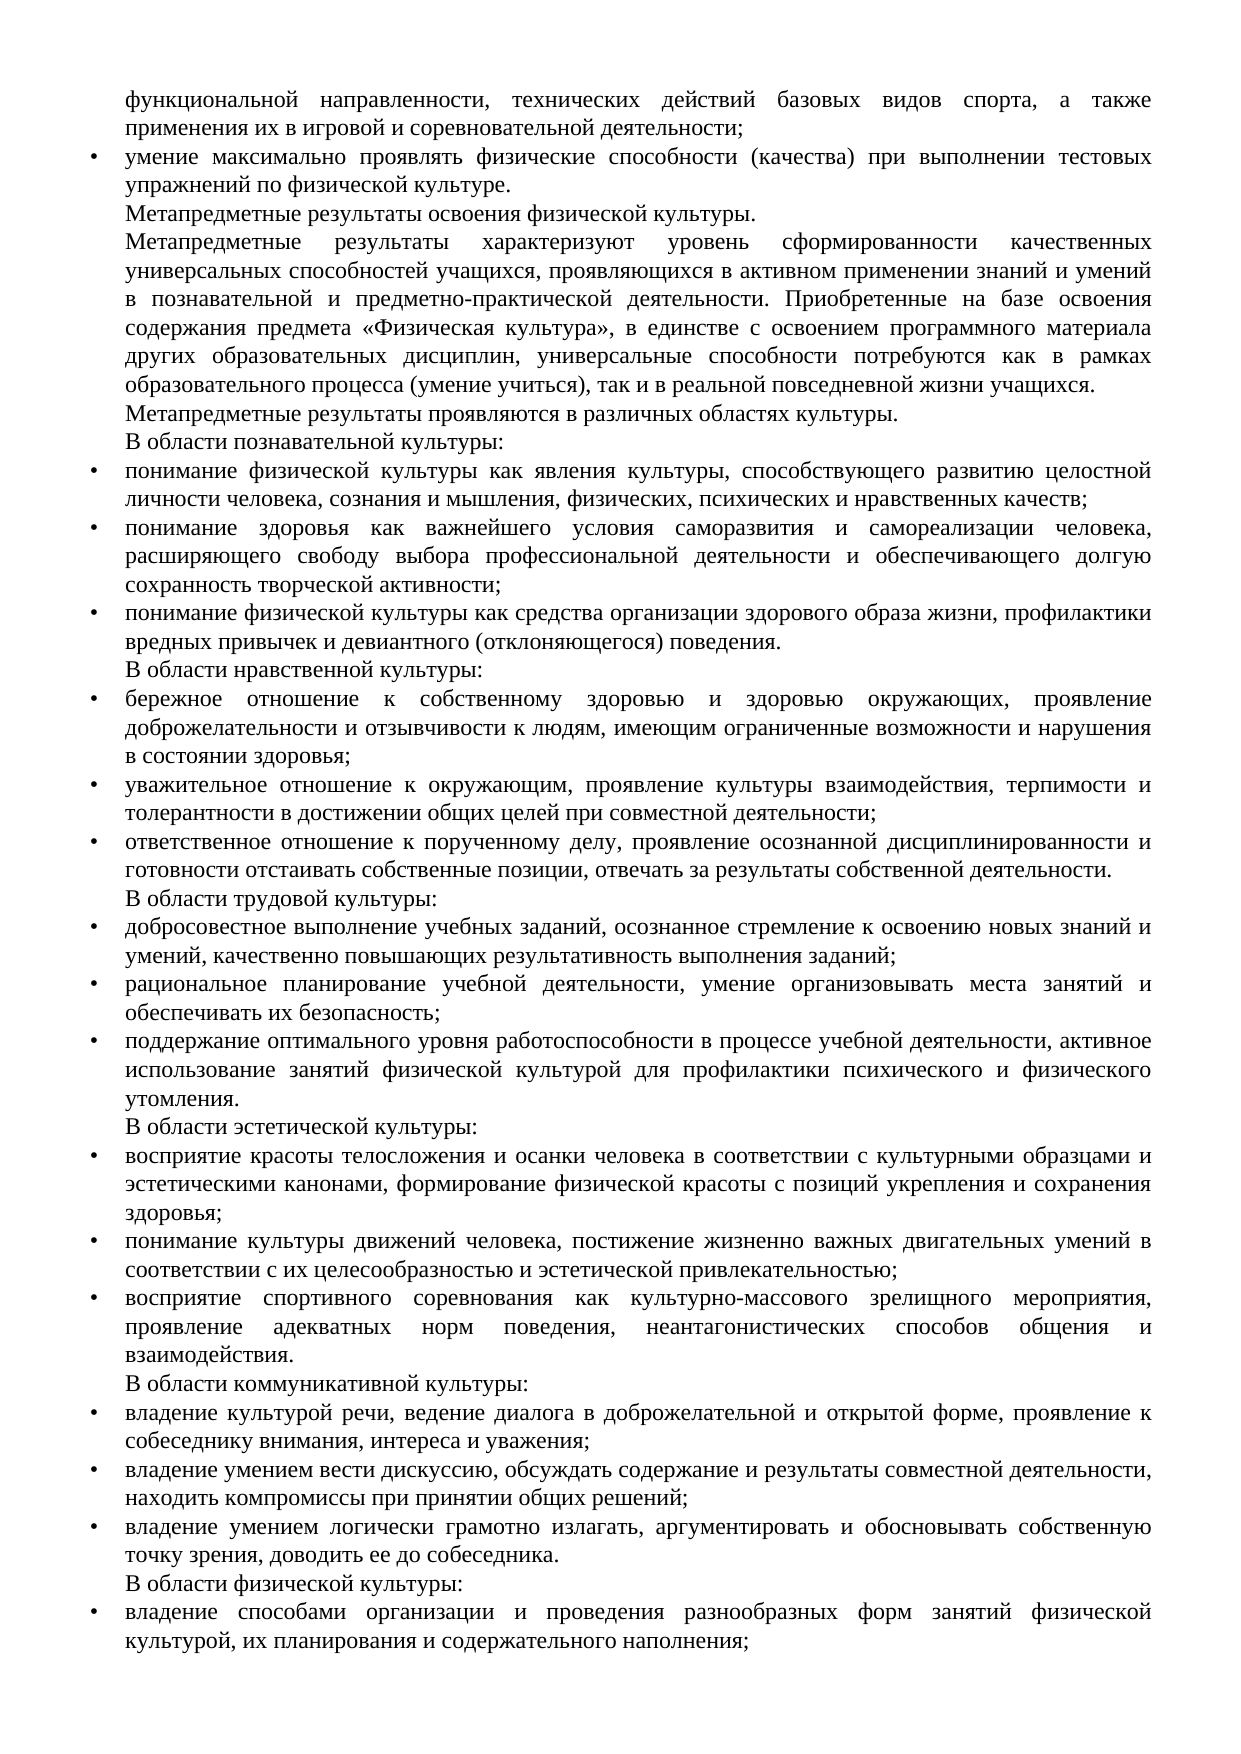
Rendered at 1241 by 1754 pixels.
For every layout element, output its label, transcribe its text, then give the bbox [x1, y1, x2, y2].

text Метапредметные результаты проявляются в различных областях культуры. [125, 398, 1155, 427]
list понимание здоровья как важнейшего условия саморазвития и самореализации человека, расширяющего свободу выбора профессиональной деятельности и обеспечивающего долгую сохранность творческой активности; [89, 512, 1153, 598]
list владение умением логически грамотно излагать, аргументировать и обосновывать собственную точку зрения, доводить ее до собеседника. [89, 1511, 1153, 1568]
list владение культурой речи, ведение диалога в доброжелательной и открытой форме, проявление к собеседнику внимания, интереса и уважения; [89, 1397, 1153, 1454]
list поддержание оптимального уровня работоспособности в процессе учебной деятельности, активное использование занятий физической культурой для профилактики психического и физического утомления. [89, 1026, 1153, 1112]
text Метапредметные результаты характеризуют уровень сформированности качественных универсальных способностей учащихся, проявляющихся в активном применении знаний и умений в познавательной и предметно-практической деятельности. Приобретенные на базе освоения содержания предмета «Физическая культура», в единстве с освоением программного материала других образовательных дисциплин, универсальные способности потребуются как в рамках образовательного процесса (умение учиться), так и в реальной повседневной жизни учащихся. [125, 227, 1153, 398]
list восприятие красоты телосложения и осанки человека в соответствии с культурными образцами и эстетическими канонами, формирование физической красоты с позиций укрепления и сохранения здоровья; [89, 1140, 1153, 1226]
text В области коммуникативной культуры: [125, 1368, 1155, 1397]
list понимание физической культуры как средства организации здорового образа жизни, профилактики вредных привычек и девиантного (отклоняющегося) поведения. [89, 598, 1153, 655]
list уважительное отношение к окружающим, проявление культуры взаимодействия, терпимости и толерантности в достижении общих целей при совместной деятельности; [89, 769, 1153, 826]
list бережное отношение к собственному здоровью и здоровью окружающих, проявление доброжелательности и отзывчивости к людям, имеющим ограниченные возможности и нарушения в состоянии здоровья; [89, 683, 1153, 769]
list владение способами организации и проведения разнообразных форм занятий физической культурой, их планирования и содержательного наполнения; [89, 1597, 1153, 1654]
list умение максимально проявлять физические способности (качества) при выполнении тестовых упражнений по физической культуре. [89, 141, 1153, 198]
text В области нравственной культуры: [125, 655, 1155, 683]
text Метапредметные результаты освоения физической культуры. [125, 198, 1155, 227]
text В области физической культуры: [125, 1568, 1155, 1597]
list восприятие спортивного соревнования как культурно-массового зрелищного мероприятия, проявление адекватных норм поведения, неантагонистических способов общения и взаимодействия. [89, 1283, 1153, 1368]
text В области эстетической культуры: [125, 1112, 1155, 1140]
list понимание культуры движений человека, постижение жизненно важных двигательных умений в соответствии с их целесообразностью и эстетической привлекательностью; [89, 1226, 1153, 1283]
list добросовестное выполнение учебных заданий, осознанное стремление к освоению новых знаний и умений, качественно повышающих результативность выполнения заданий; [89, 912, 1153, 969]
text В области познавательной культуры: [125, 427, 1155, 455]
list ответственное отношение к порученному делу, проявление осознанной дисциплинированности и готовности отстаивать собственные позиции, отвечать за результаты собственной деятельности. [89, 826, 1153, 883]
text В области трудовой культуры: [125, 883, 1155, 912]
list владение умением вести дискуссию, обсуждать содержание и результаты совместной деятельности, находить компромиссы при принятии общих решений; [89, 1454, 1153, 1511]
list рациональное планирование учебной деятельности, умение организовывать места занятий и обеспечивать их безопасность; [89, 969, 1153, 1026]
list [89, 84, 1153, 141]
list понимание физической культуры как явления культуры, способствующего развитию целостной личности человека, сознания и мышления, физических, психических и нравственных качеств; [89, 455, 1153, 512]
